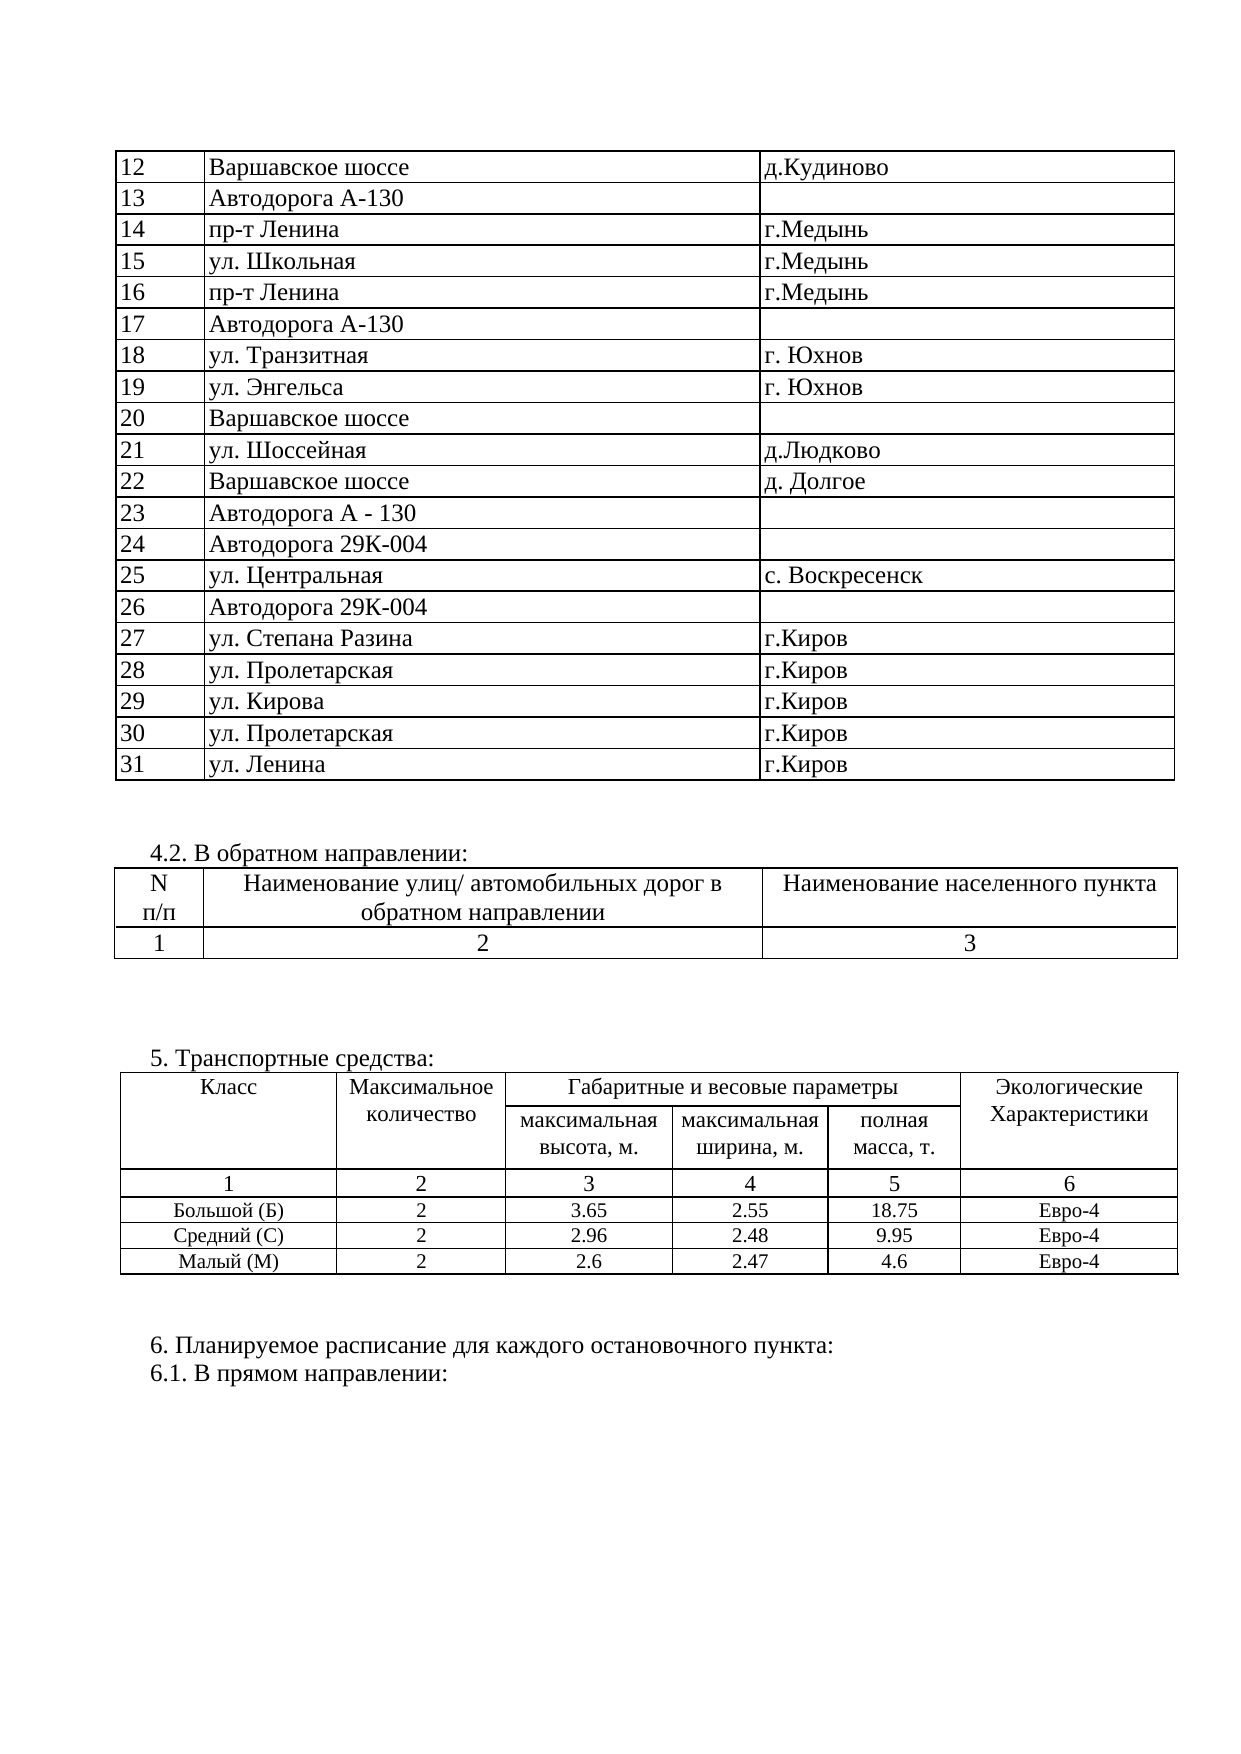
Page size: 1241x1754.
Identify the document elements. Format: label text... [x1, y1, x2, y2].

table_cell 14 [117, 215, 204, 244]
table_cell 5 [829, 1170, 960, 1196]
table_header Экологические Характеристики [961, 1073, 1177, 1168]
table_cell г.Киров [761, 686, 1174, 716]
table_cell 30 [117, 718, 204, 748]
table_cell ул. Пролетарская [205, 718, 759, 748]
table_cell пр-т Ленина [205, 215, 759, 244]
table_cell 2.47 [673, 1249, 827, 1273]
table_cell [761, 592, 1174, 622]
table_cell Варшавское шоссе [205, 466, 759, 496]
table_cell 21 [117, 435, 204, 464]
table_cell 2.96 [506, 1223, 672, 1247]
table_cell максимальная ширина, м. [673, 1107, 827, 1168]
table_cell 2 [204, 928, 762, 957]
table_cell 2.55 [673, 1198, 827, 1222]
table_cell максимальная высота, м. [506, 1107, 672, 1168]
table_cell г.Киров [761, 749, 1174, 779]
table_cell д.Кудиново [761, 152, 1174, 181]
table_cell ул. Ленина [205, 749, 759, 779]
table_cell 16 [117, 277, 204, 307]
table_cell полная масса, т. [829, 1107, 960, 1168]
text 6.1. В прямом направлении: [150, 1358, 1090, 1387]
table_cell г. Юхнов [761, 340, 1174, 370]
text 6. Планируемое расписание для каждого остановочного пункта: [150, 1330, 1090, 1358]
table_cell Средний (С) [121, 1223, 336, 1247]
table_header Габаритные и весовые параметры [506, 1073, 960, 1105]
table_cell ул. Транзитная [205, 340, 759, 370]
table_cell 24 [117, 529, 204, 559]
table_cell Автодорога 29К-004 [205, 592, 759, 622]
table_cell г.Медынь [761, 277, 1174, 307]
table_cell 1 [115, 927, 203, 957]
table_cell 2.6 [506, 1249, 672, 1273]
table_cell 19 [117, 372, 204, 402]
table_cell д. Долгое [761, 466, 1174, 496]
table_cell 4.6 [829, 1249, 960, 1273]
table_cell [761, 498, 1174, 527]
table_cell Евро-4 [961, 1198, 1177, 1222]
table_cell 25 [117, 561, 204, 590]
table_cell 9.95 [829, 1223, 960, 1247]
table_cell 13 [117, 183, 204, 213]
table_cell 2 [337, 1198, 505, 1222]
table_header Максимальное количество [337, 1073, 505, 1168]
table_cell Большой (Б) [121, 1198, 336, 1222]
table_cell [761, 309, 1174, 339]
table_cell Автодорога А-130 [205, 183, 759, 213]
table_cell [761, 403, 1174, 433]
table_cell 2.48 [673, 1223, 827, 1247]
table_cell Автодорога А-130 [205, 309, 759, 339]
table_cell 12 [117, 152, 204, 181]
table_cell 29 [117, 686, 204, 716]
table_cell ул. Энгельса [205, 372, 759, 402]
table_cell г. Юхнов [761, 372, 1174, 402]
table_cell ул. Кирова [205, 686, 759, 716]
table_cell 6 [961, 1170, 1177, 1196]
table_cell 17 [117, 309, 204, 339]
table_cell 3 [506, 1170, 672, 1196]
table_cell г.Медынь [761, 215, 1174, 244]
table_cell 4 [673, 1170, 827, 1196]
table_cell 3.65 [506, 1198, 672, 1222]
table_cell 27 [117, 623, 204, 653]
table_cell ул. Центральная [205, 561, 759, 590]
table_cell ул. Пролетарская [205, 655, 759, 685]
table_cell ул. Степана Разина [205, 623, 759, 653]
table_cell [761, 529, 1174, 559]
table_header Класс [121, 1073, 336, 1168]
table_cell 28 [117, 655, 204, 685]
table_cell 2 [337, 1249, 505, 1273]
table_header Наименование улиц/ автомобильных дорог в обратном направлении [204, 869, 762, 926]
table_cell 22 [117, 466, 204, 496]
table_cell д.Людково [761, 435, 1174, 464]
table_cell 23 [117, 498, 204, 527]
table_cell ул. Школьная [205, 246, 759, 276]
table_cell ул. Шоссейная [205, 435, 759, 464]
table_cell 18.75 [829, 1198, 960, 1222]
table_header Наименование населенного пункта [763, 869, 1177, 926]
table_cell 31 [117, 749, 204, 779]
table_cell Варшавское шоссе [205, 152, 759, 181]
table_cell [761, 183, 1174, 213]
table_cell Малый (М) [121, 1249, 336, 1273]
table_cell 2 [337, 1170, 505, 1196]
table_cell пр-т Ленина [205, 277, 759, 307]
table_cell 18 [117, 340, 204, 370]
table_cell с. Воскресенск [761, 561, 1174, 590]
text 5. Транспортные средства: [150, 1043, 1090, 1072]
table_cell 15 [117, 246, 204, 276]
table_cell г.Медынь [761, 246, 1174, 276]
table_cell г.Киров [761, 718, 1174, 748]
table_cell 3 [763, 926, 1177, 957]
table_cell Евро-4 [961, 1223, 1177, 1247]
table_cell 2 [337, 1223, 505, 1247]
table_cell г.Киров [761, 655, 1174, 685]
table_cell 20 [117, 403, 204, 433]
table_header N п/п [115, 869, 203, 926]
table_cell 26 [117, 592, 204, 622]
text 4.2. В обратном направлении: [150, 838, 1090, 867]
table_cell Автодорога А - 130 [205, 498, 759, 527]
table_cell Автодорога 29К-004 [205, 529, 759, 559]
table_cell Евро-4 [961, 1249, 1177, 1273]
table_cell Варшавское шоссе [205, 403, 759, 433]
table_cell 1 [121, 1170, 336, 1196]
table_cell г.Киров [761, 623, 1174, 653]
